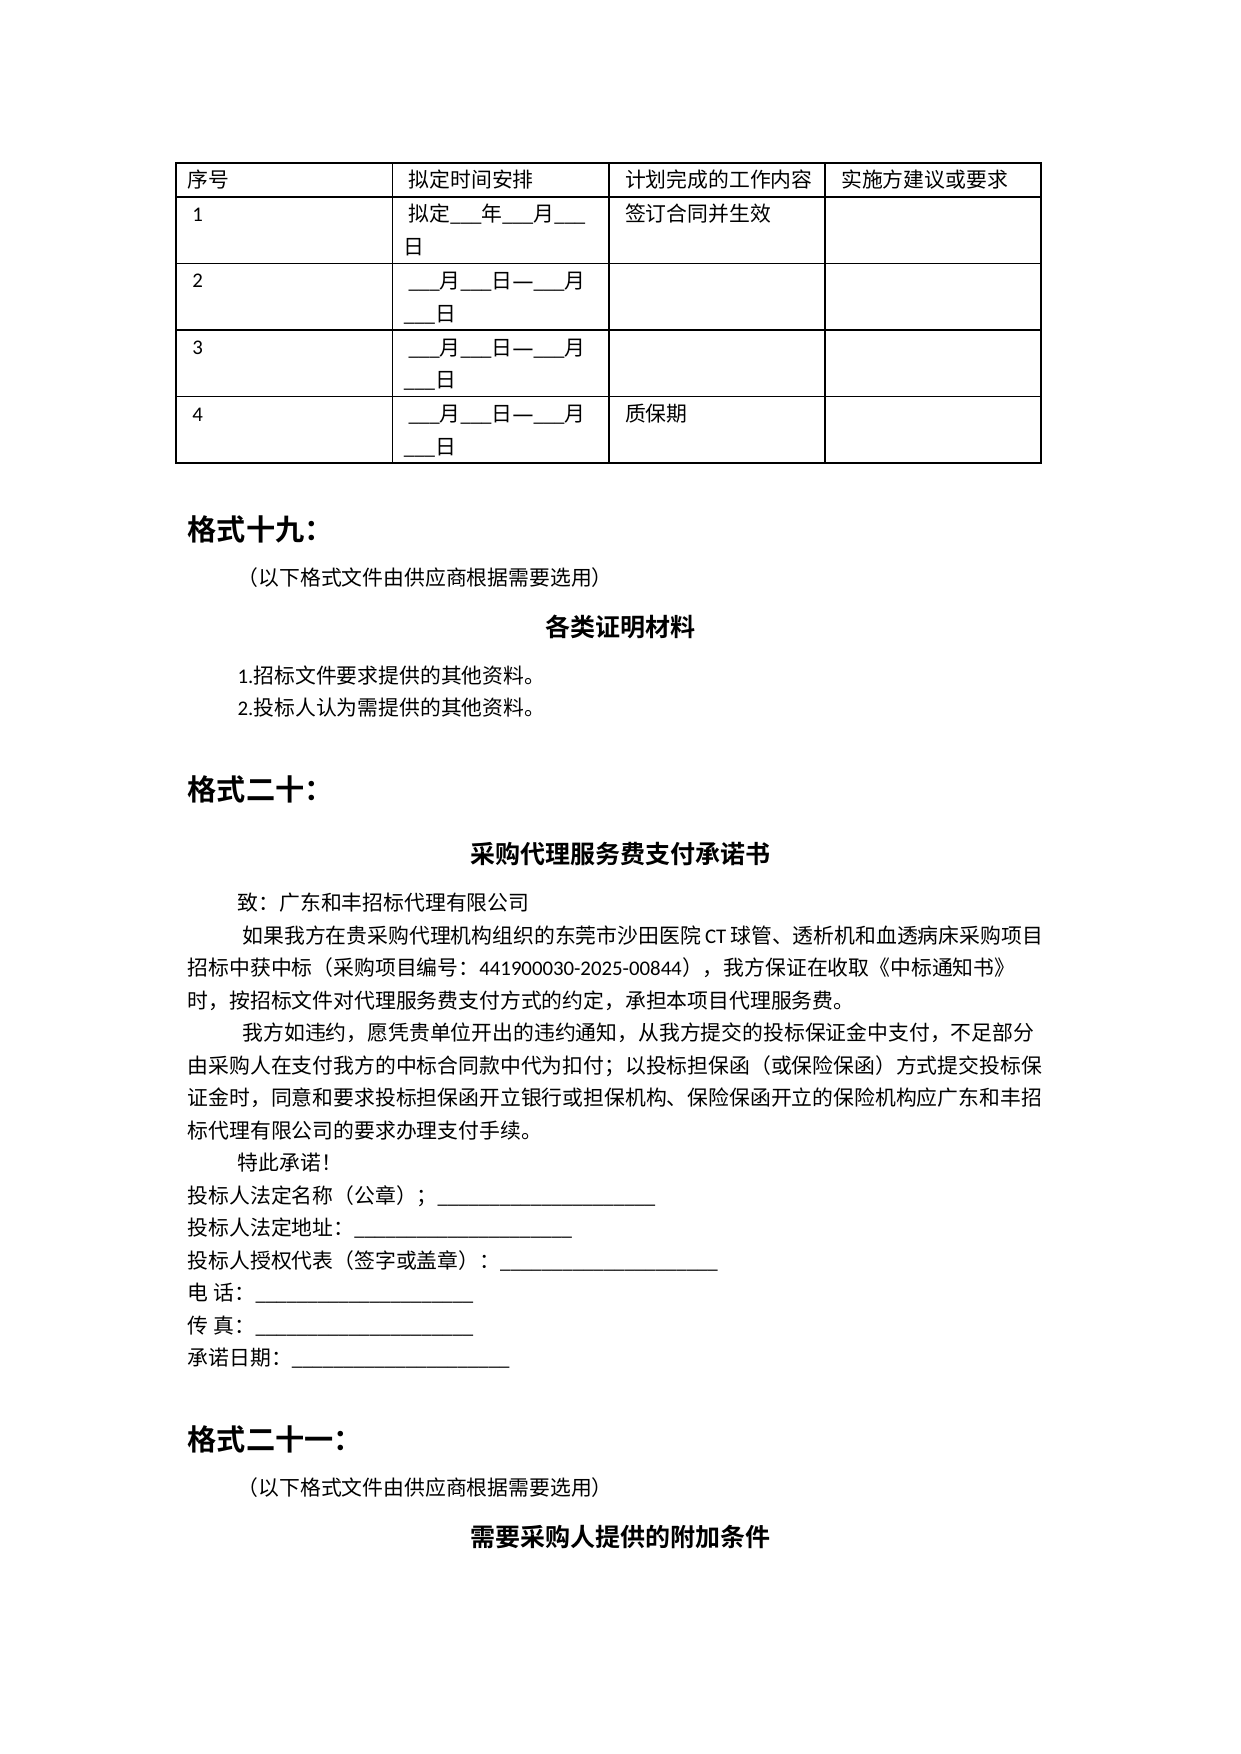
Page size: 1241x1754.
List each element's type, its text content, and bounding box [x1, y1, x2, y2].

text 采购代理服务费支付承诺书 [187, 821, 1053, 886]
text 我方如违约，愿凭贵单位开出的违约通知，从我方提交的投标保证金中支付，不足部分由采购人在支付我方的中标合同款中代为扣付；以投标担保函（或保险保函）方式提交投标保证金时，同意和要求投标担保函开立银行或担保机构、保险保函开立的保险机构应广东和丰招标代理有限公司的要求办理支付手续。 [187, 1016, 1053, 1146]
table_header 序号 [177, 164, 392, 196]
text （以下格式文件由供应商根据需要选用） [187, 1471, 1053, 1504]
text 格式二十一： [187, 1406, 1053, 1471]
text 投标人授权代表（签字或盖章）：_____________________ [187, 1244, 1053, 1276]
table_cell [610, 331, 824, 396]
table_cell 质保期 [610, 397, 824, 462]
text 电 话：_____________________ [187, 1276, 1053, 1309]
table_cell ___月___日—___月___日 [393, 397, 608, 462]
table_header 拟定时间安排 [393, 164, 608, 196]
table_cell 2 [177, 264, 392, 329]
text 如果我方在贵采购代理机构组织的东莞市沙田医院CT球管、透析机和血透病床采购项目招标中获中标（采购项目编号：441900030-2025-00844），我方保证在收取《中标通知书》时，按招标文件对代理服务费支付方式的约定，承担本项目代理服务费。 [187, 919, 1053, 1016]
table_header 计划完成的工作内容 [610, 164, 824, 196]
table_cell ___月___日—___月___日 [393, 264, 608, 329]
text 承诺日期：_____________________ [187, 1341, 1053, 1374]
table_cell [826, 331, 1040, 396]
text 特此承诺！ [187, 1146, 1053, 1179]
table_cell [826, 264, 1040, 329]
table_cell 拟定___年___月___日 [393, 198, 608, 263]
table_cell 4 [177, 397, 392, 462]
text 需要采购人提供的附加条件 [187, 1504, 1053, 1569]
text 格式二十： [187, 756, 1053, 821]
table_cell 签订合同并生效 [610, 198, 824, 263]
text 致：广东和丰招标代理有限公司 [187, 886, 1053, 919]
text 1.招标文件要求提供的其他资料。 [187, 659, 1053, 691]
text 投标人法定名称（公章）；_____________________ [187, 1179, 1053, 1211]
table_cell 1 [177, 198, 392, 263]
table_cell [610, 264, 824, 329]
table_cell [826, 198, 1040, 263]
table_cell ___月___日—___月___日 [393, 331, 608, 396]
table_cell [826, 397, 1040, 462]
table_cell 3 [177, 331, 392, 396]
text 各类证明材料 [187, 594, 1053, 659]
text （以下格式文件由供应商根据需要选用） [187, 561, 1053, 594]
text 2.投标人认为需提供的其他资料。 [187, 691, 1053, 724]
text 投标人法定地址：_____________________ [187, 1211, 1053, 1244]
text 传 真：_____________________ [187, 1309, 1053, 1341]
table_header 实施方建议或要求 [826, 164, 1040, 196]
text 格式十九： [187, 496, 1053, 561]
